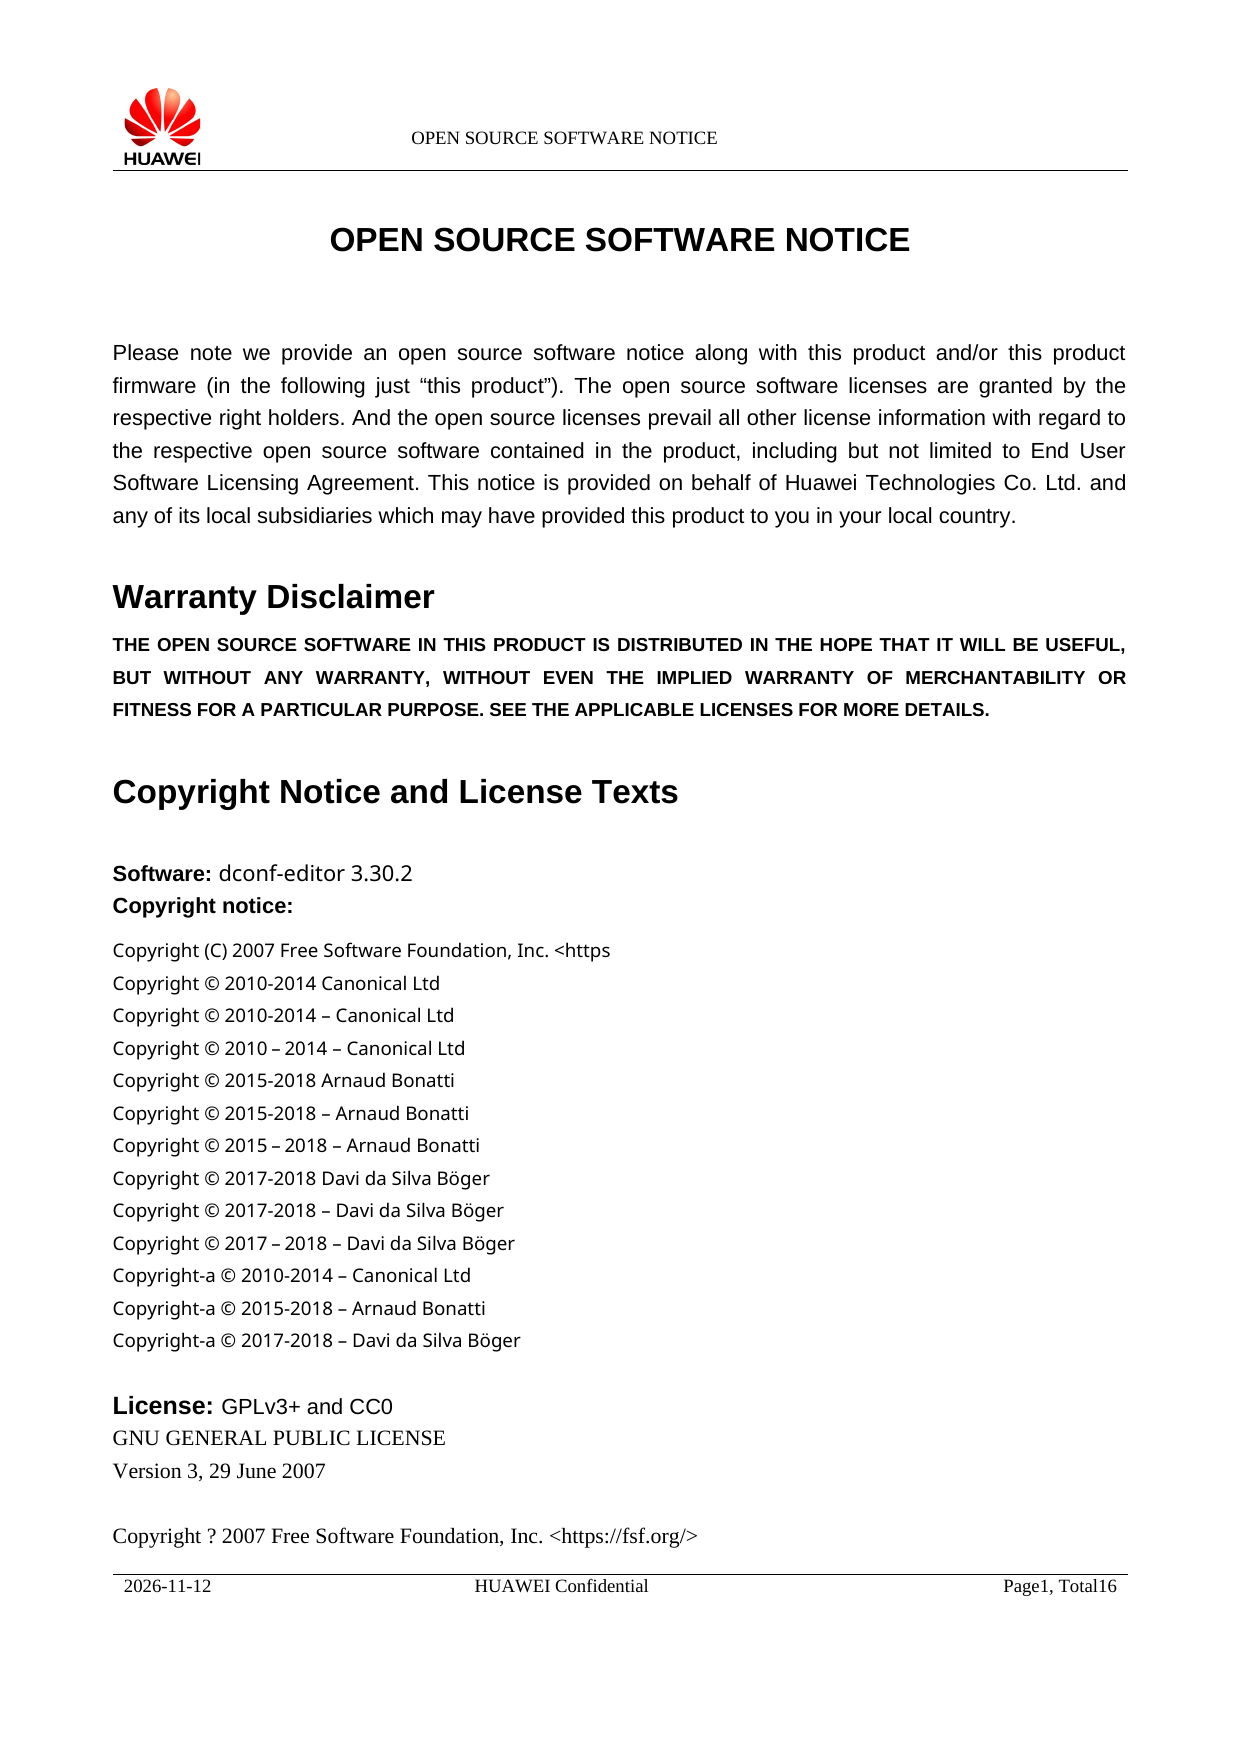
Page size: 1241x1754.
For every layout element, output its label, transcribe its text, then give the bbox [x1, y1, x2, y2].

text Copyright © 2010 – 2014 – Canonical Ltd [112, 1031, 1128, 1064]
text Copyright-a © 2010-2014 – Canonical Ltd [112, 1259, 1128, 1291]
text Copyright © 2017-2018 – Davi da Silva Böger [112, 1194, 1128, 1226]
picture [124, 88, 201, 165]
text The open source software in this product is distributed in the hope that it will be useful, but WITHOUT ANY WARRANTY, without even the implied warranty of MERCHANTABILITY or FITNESS FOR A PARTICULAR PURPOSE. See the applicable licenses for more details. [112, 629, 1128, 726]
text Warranty Disclaimer [112, 564, 1128, 629]
text OPEN SOURCE SOFTWARE NOTICE [112, 206, 1128, 271]
text Copyright-a © 2017-2018 – Davi da Silva Böger [112, 1324, 1128, 1356]
text Please note we provide an open source software notice along with this product and/or this product firmware (in the following just “this product”). The open source software licenses are granted by the respective right holders. And the open source licenses prevail all other license information with regard to the respective open source software contained in the product, including but not limited to End User Software Licensing Agreement. This notice is provided on behalf of Huawei Technologies Co. Ltd. and any of its local subsidiaries which may have provided this product to you in your local country. [112, 336, 1128, 531]
text Copyright-a © 2015-2018 – Arnaud Bonatti [112, 1291, 1128, 1324]
text Copyright Notice and License Texts [112, 759, 1128, 824]
text Copyright © 2015 – 2018 – Arnaud Bonatti [112, 1129, 1128, 1161]
text License: GPLv3+ and CC0 [112, 1389, 1128, 1421]
text Copyright © 2015-2018 Arnaud Bonatti [112, 1064, 1128, 1096]
text Copyright © 2015-2018 – Arnaud Bonatti [112, 1096, 1128, 1129]
text Copyright © 2010-2014 Canonical Ltd [112, 966, 1128, 999]
text Copyright notice: [112, 889, 1128, 921]
title Software: dconf-editor 3.30.2 [112, 856, 1128, 889]
text Copyright © 2017 – 2018 – Davi da Silva Böger [112, 1226, 1128, 1259]
text Copyright © 2010-2014 – Canonical Ltd [112, 999, 1128, 1031]
text Copyright (C) 2007 Free Software Foundation, Inc. <https [112, 934, 1128, 966]
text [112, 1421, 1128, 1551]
text Copyright © 2017-2018 Davi da Silva Böger [112, 1161, 1128, 1194]
